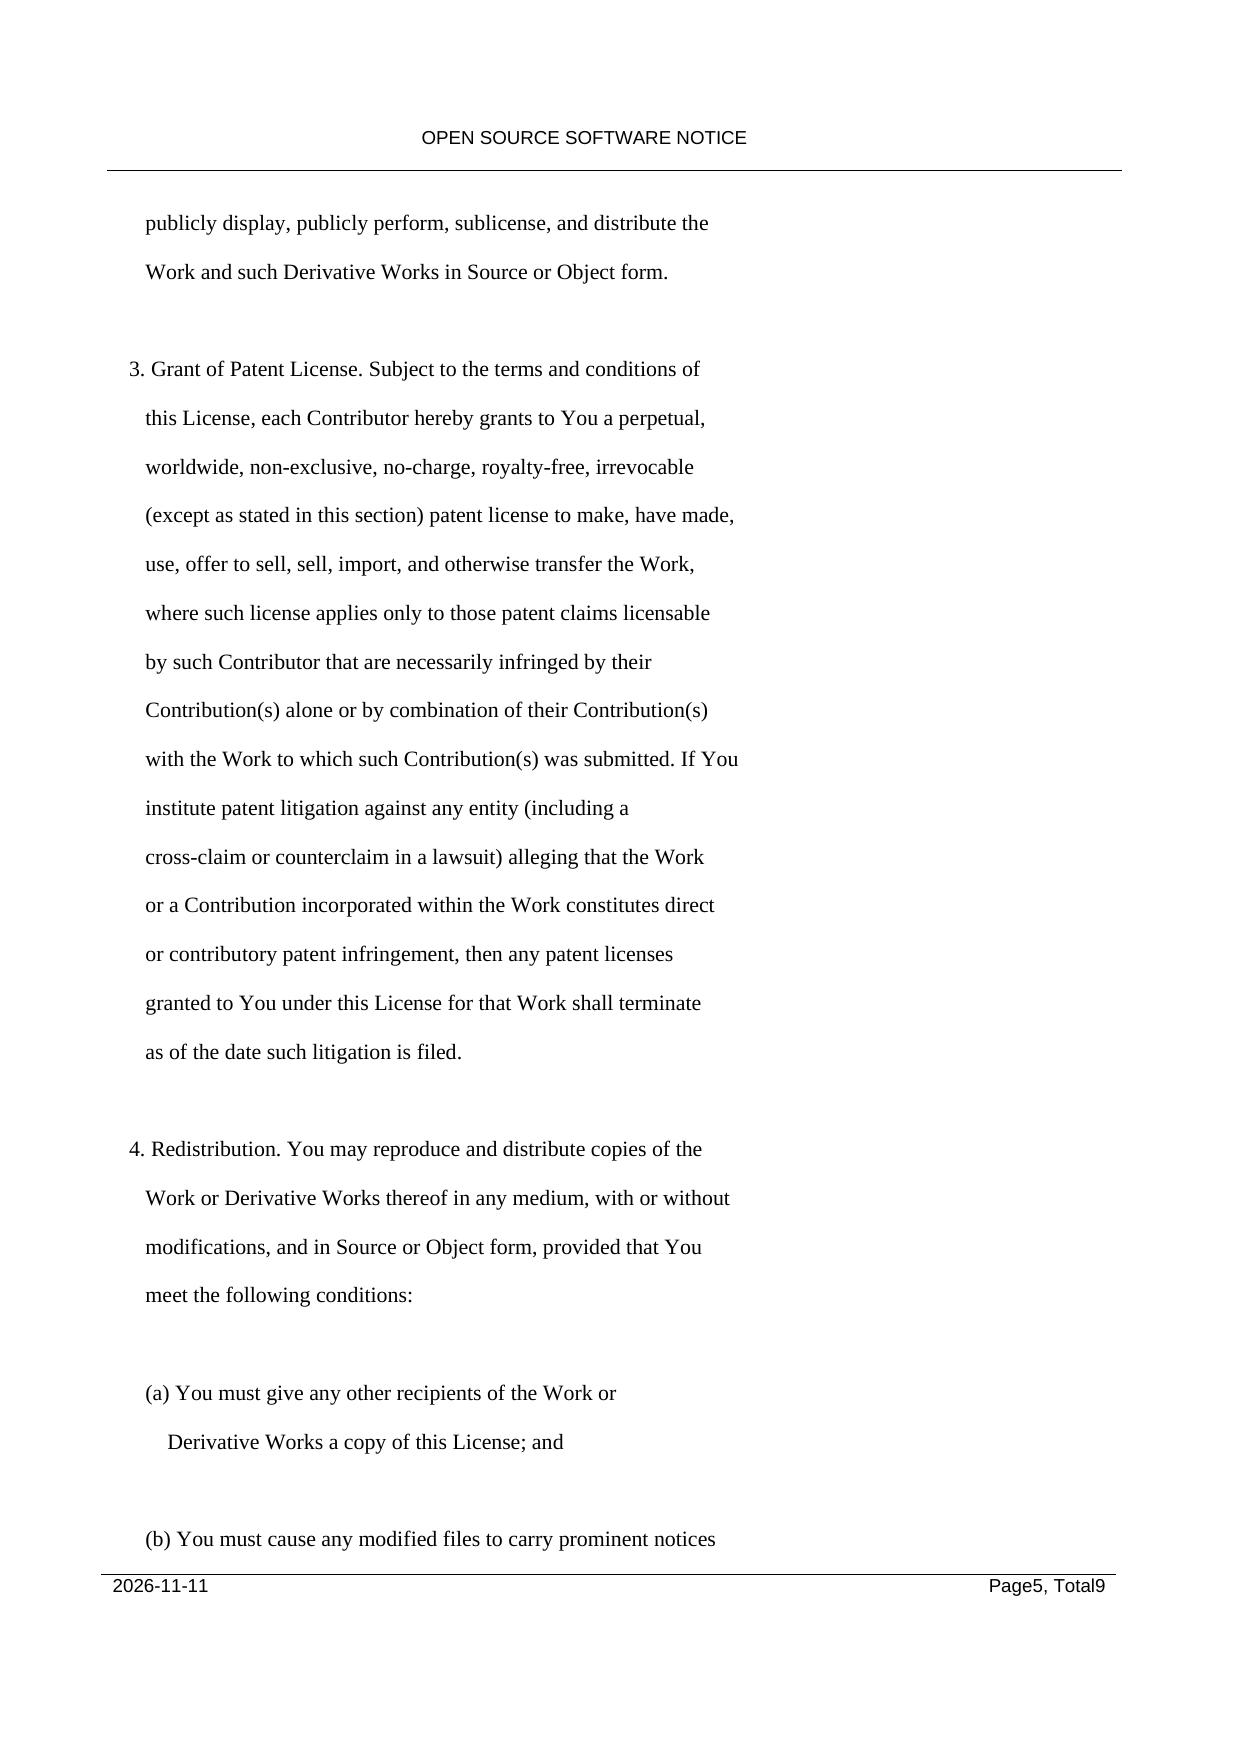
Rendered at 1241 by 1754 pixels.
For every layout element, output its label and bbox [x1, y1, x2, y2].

text [112, 206, 1128, 1555]
